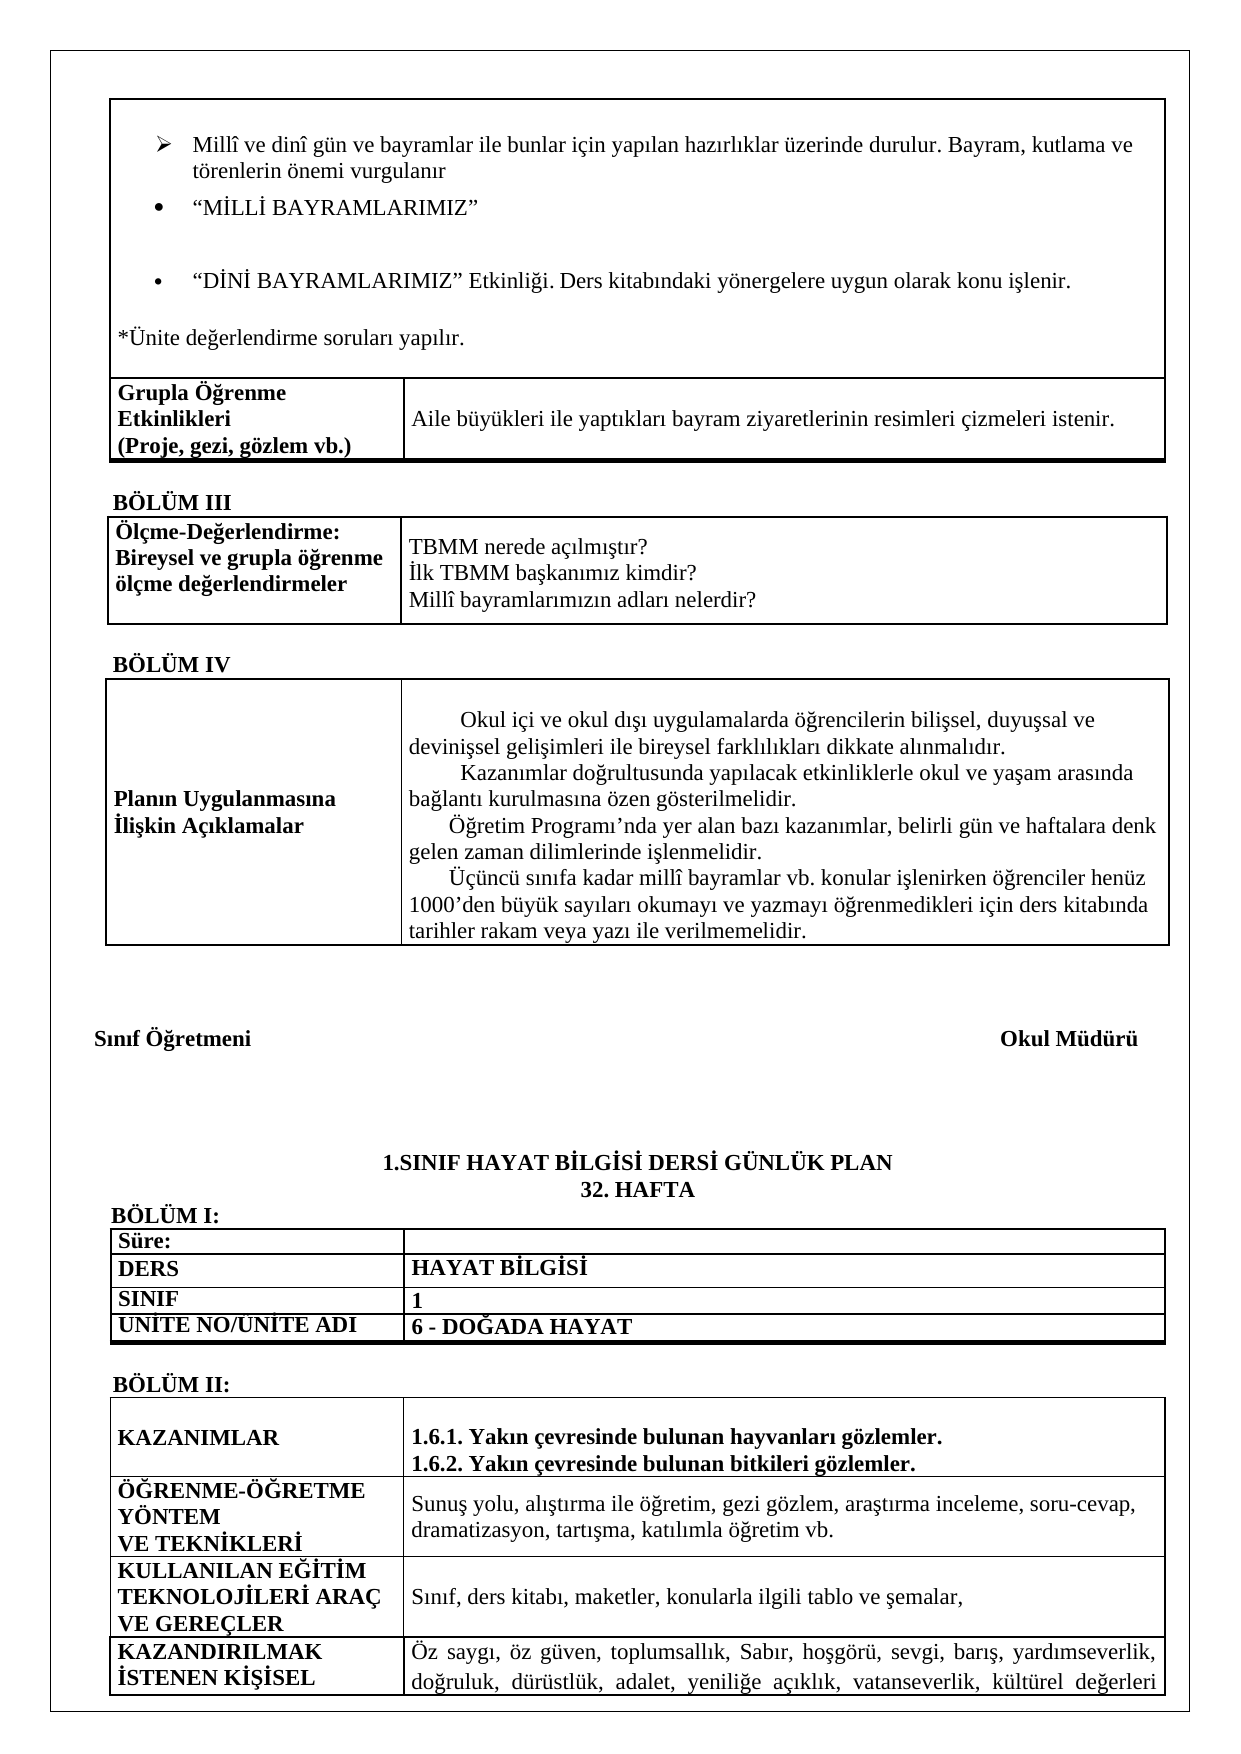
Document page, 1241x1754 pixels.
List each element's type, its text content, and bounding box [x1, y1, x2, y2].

table_cell 6 - DOĞADA HAYAT [405, 1315, 1164, 1340]
text 32. HAFTA [94, 1176, 1181, 1202]
table_cell HAYAT BİLGİSİ [405, 1255, 1164, 1287]
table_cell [405, 1638, 1164, 1694]
table_header KAZANIMLAR [111, 1398, 403, 1476]
table_cell Millî ve dinî gün ve bayramlar ile bunlar için yapılan hazırlıklar üzerinde durulur. Bayram, kutlama ve törenlerin önemi vurgulanır “MİLLİ BAYRAMLARIMIZ” “DİNİ BAYRAMLARIMIZ” Etkinliği. Ders kitabındaki yönergelere uygun olarak konu işlenir. *Ünite değerlendirme soruları yapılır. [111, 100, 1164, 377]
table_cell Aile büyükleri ile yaptıkları bayram ziyaretlerinin resimleri çizmeleri istenir. [405, 379, 1164, 458]
table_cell 1 [405, 1288, 1164, 1313]
table_header Planın Uygulanmasına İlişkin Açıklamalar [107, 680, 401, 943]
text BÖLÜM I: [94, 1202, 1181, 1228]
table_cell UNİTE NO/ÜNİTE ADI [112, 1315, 403, 1340]
text BÖLÜM II: [94, 1371, 1181, 1397]
table_header Ölçme-Değerlendirme: Bireysel ve grupla öğrenme ölçme değerlendirmeler [109, 518, 400, 623]
subtitle BÖLÜM IV [94, 652, 1181, 678]
table_cell Sınıf, ders kitabı, maketler, konularla ilgili tablo ve şemalar, [404, 1557, 1164, 1636]
table_cell SINIF [112, 1288, 403, 1313]
table_cell DERS [112, 1255, 403, 1287]
table_cell ÖĞRENME-ÖĞRETME YÖNTEM VE TEKNİKLERİ [111, 1477, 403, 1556]
table_cell Sunuş yolu, alıştırma ile öğretim, gezi gözlem, araştırma inceleme, soru-cevap, dramatizasyon, tartışma, katılımla öğretim vb. [404, 1477, 1164, 1556]
table_header Okul içi ve okul dışı uygulamalarda öğrencilerin bilişsel, duyuşsal ve devinişsel gelişimleri ile bireysel farklılıkları dikkate alınmalıdır. Kazanımlar doğrultusunda yapılacak etkinliklerle okul ve yaşam arasında bağlantı kurulmasına özen gösterilmelidir. Öğretim Programı’nda yer alan bazı kazanımlar, belirli gün ve haftalara denk gelen zaman dilimlerinde işlenmelidir. Üçüncü sınıfa kadar millî bayramlar vb. konular işlenirken öğrenciler henüz 1000’den büyük sayıları okumayı ve yazmayı öğrenmedikleri için ders kitabında tarihler rakam veya yazı ile verilmemelidir. [402, 680, 1168, 943]
subtitle BÖLÜM III [94, 489, 1181, 516]
table_header [405, 1230, 1164, 1253]
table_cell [111, 1638, 403, 1694]
table_cell KULLANILAN EĞİTİM TEKNOLOJİLERİ ARAÇ VE GEREÇLER [111, 1557, 403, 1636]
text Sınıf Öğretmeni Okul Müdürü [94, 1025, 1181, 1051]
table_header TBMM nerede açılmıştır? İlk TBMM başkanımız kimdir? Millî bayramlarımızın adları nelerdir? [402, 518, 1166, 623]
table_header 1.6.1. Yakın çevresinde bulunan hayvanları gözlemler. 1.6.2. Yakın çevresinde bulunan bitkileri gözlemler. [404, 1398, 1164, 1476]
table_header Süre: [112, 1230, 403, 1253]
text 1.SINIF HAYAT BİLGİSİ DERSİ GÜNLÜK PLAN [94, 1149, 1181, 1176]
table_cell Grupla Öğrenme Etkinlikleri (Proje, gezi, gözlem vb.) [111, 379, 403, 458]
